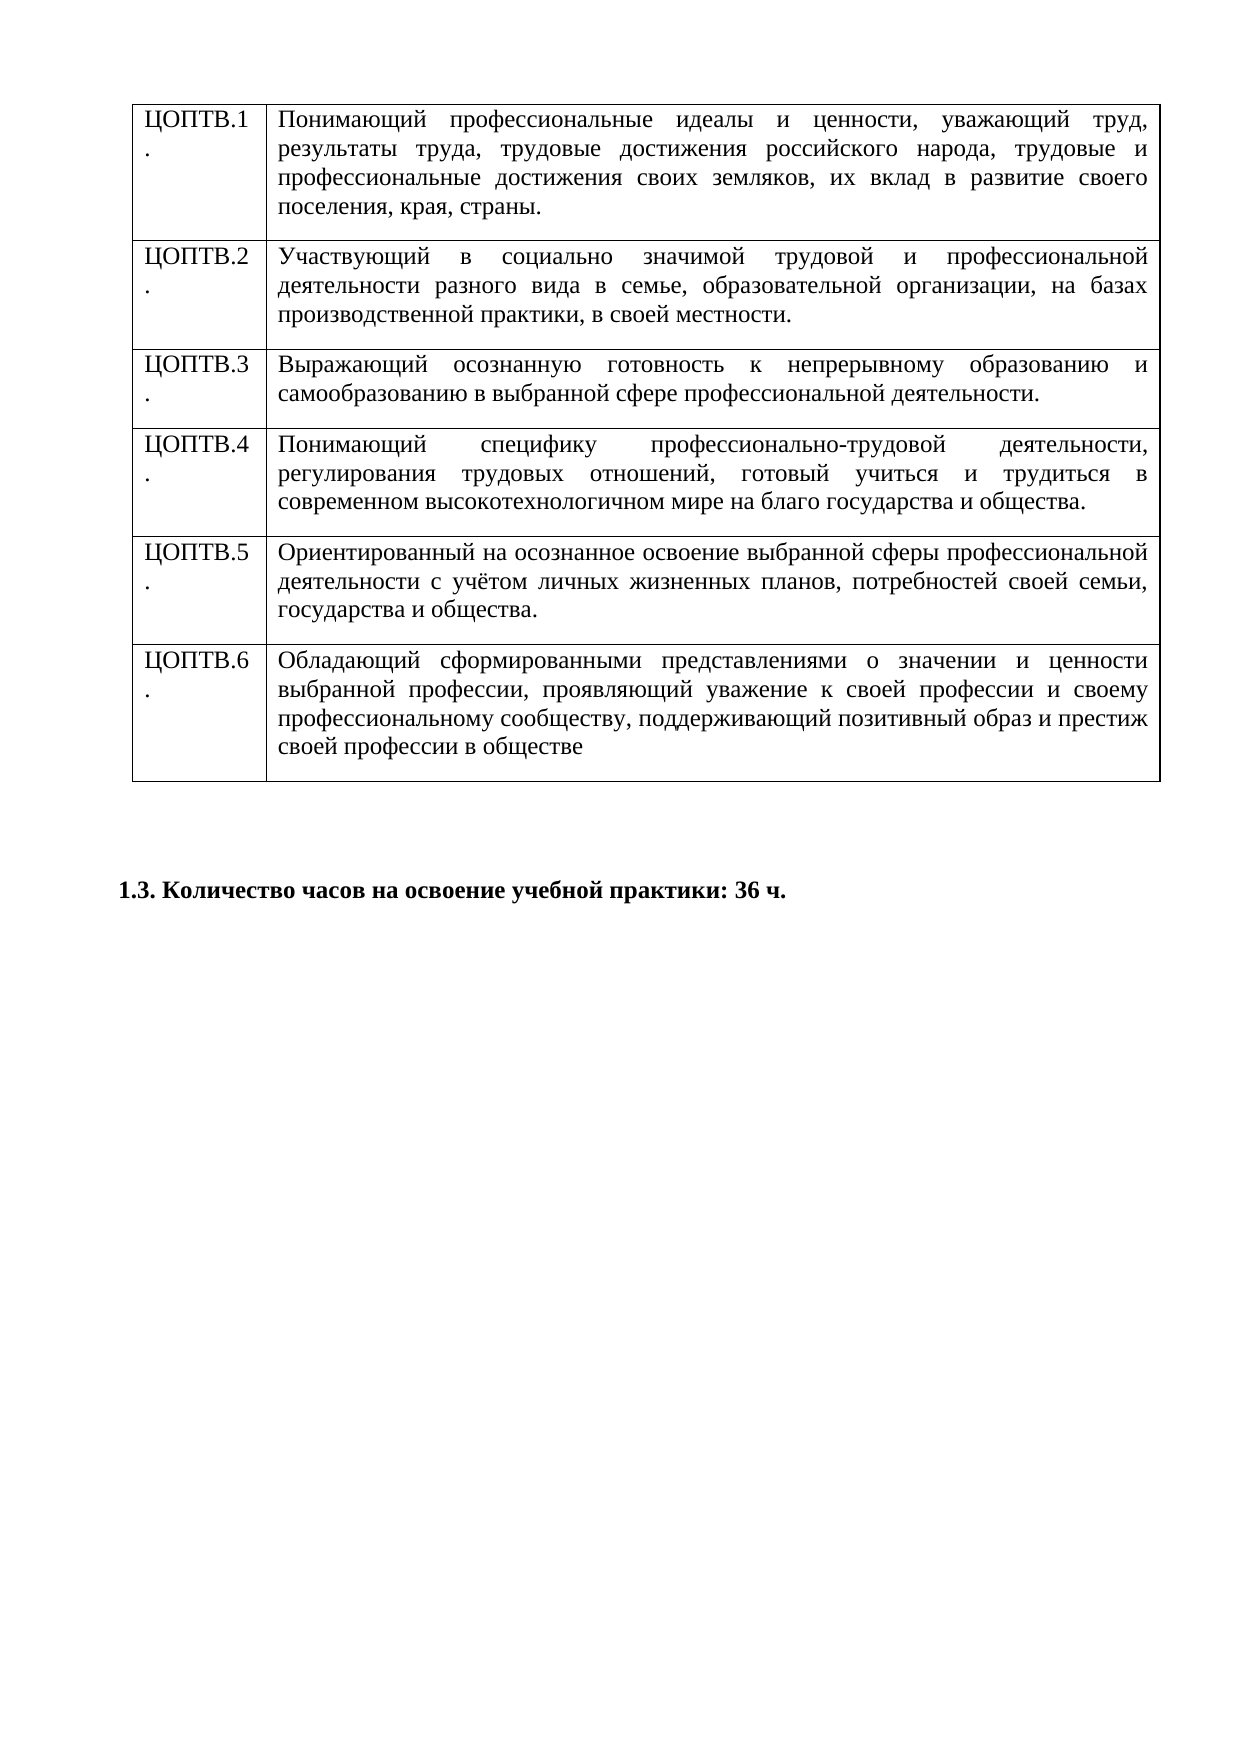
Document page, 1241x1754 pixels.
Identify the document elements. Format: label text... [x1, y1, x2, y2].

table_cell ЦОПТВ.5. [133, 537, 266, 644]
table_cell ЦОПТВ.3. [133, 350, 266, 428]
table_header ЦОПТВ.1. [133, 105, 266, 240]
table_cell ЦОПТВ.2. [133, 241, 266, 348]
table_cell Понимающий специфику профессионально-трудовой деятельности, регулирования трудовых отношений, готовый учиться и трудиться в современном высокотехнологичном мире на благо государства и общества. [267, 429, 1159, 536]
table_cell Участвующий в социально значимой трудовой и профессиональной деятельности разного вида в семье, образовательной организации, на базах производственной практики, в своей местности. [267, 241, 1159, 348]
table_cell Обладающий сформированными представлениями о значении и ценности выбранной профессии, проявляющий уважение к своей профессии и своему профессиональному сообществу, поддерживающий позитивный образ и престиж своей профессии в обществе [267, 645, 1159, 781]
text 1.3. Количество часов на освоение учебной практики: 36 ч. [118, 875, 1181, 904]
table_cell ЦОПТВ.4. [133, 429, 266, 536]
table_cell Выражающий осознанную готовность к непрерывному образованию и самообразованию в выбранной сфере профессиональной деятельности. [267, 350, 1159, 428]
table_cell ЦОПТВ.6. [133, 645, 266, 781]
table_header Понимающий профессиональные идеалы и ценности, уважающий труд, результаты труда, трудовые достижения российского народа, трудовые и профессиональные достижения своих земляков, их вклад в развитие своего поселения, края, страны. [267, 105, 1159, 240]
table_cell Ориентированный на осознанное освоение выбранной сферы профессиональной деятельности с учётом личных жизненных планов, потребностей своей семьи, государства и общества. [267, 537, 1159, 644]
